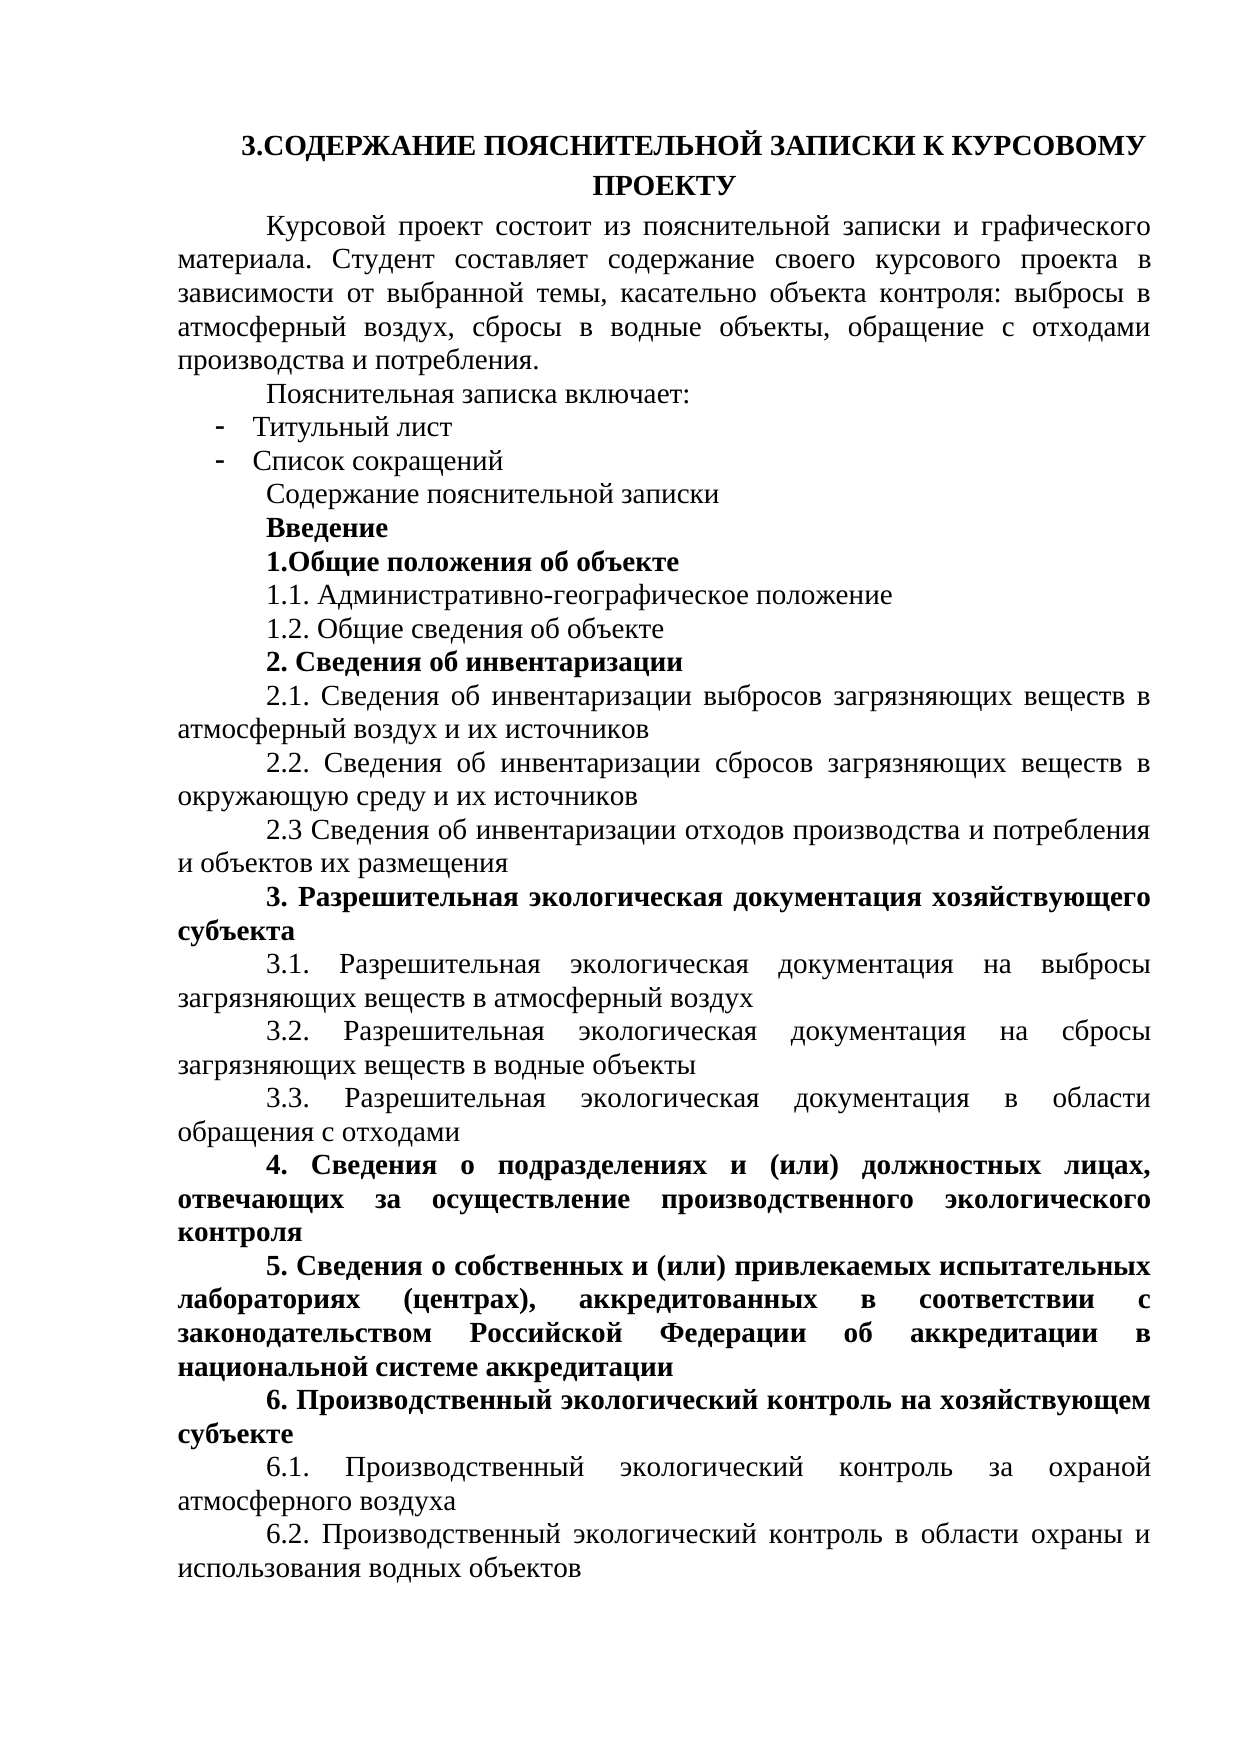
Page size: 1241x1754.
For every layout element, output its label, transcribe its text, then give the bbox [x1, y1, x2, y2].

text 4. Сведения о подразделениях и (или) должностных лицах, отвечающих за осуществление производственного экологического контроля [177, 1147, 1152, 1248]
list Список сокращений [215, 443, 1152, 477]
text 5. Сведения о собственных и (или) привлекаемых испытательных лабораториях (центрах), аккредитованных в соответствии с законодательством Российской Федерации об аккредитации в национальной системе аккредитации [177, 1248, 1152, 1382]
text 3.1. Разрешительная экологическая документация на выбросы загрязняющих веществ в атмосферный воздух [177, 946, 1152, 1013]
text 2.2. Сведения об инвентаризации сбросов загрязняющих веществ в окружающую среду и их источников [177, 745, 1152, 812]
text Курсовой проект состоит из пояснительной записки и графического материала. Студент составляет содержание своего курсового проекта в зависимости от выбранной темы, касательно объекта контроля: выбросы в атмосферный воздух, сбросы в водные объекты, обращение с отходами производства и потребления. [177, 208, 1152, 376]
text 3.2. Разрешительная экологическая документация на сбросы загрязняющих веществ в водные объекты [177, 1013, 1152, 1080]
list Титульный лист [215, 409, 1152, 443]
text 1.1. Административно-географическое положение [177, 577, 1152, 611]
text 2.1. Сведения об инвентаризации выбросов загрязняющих веществ в атмосферный воздух и их источников [177, 678, 1152, 745]
text 6. Производственный экологический контроль на хозяйствующем субъекте [177, 1382, 1152, 1449]
text 1.2. Общие сведения об объекте [177, 611, 1152, 644]
text 6.1. Производственный экологический контроль за охраной атмосферного воздуха [177, 1449, 1152, 1516]
subtitle 3.СОДЕРЖАНИЕ ПОЯСНИТЕЛЬНОЙ ЗАПИСКИ К КУРСОВОМУ ПРОЕКТУ [177, 128, 1152, 201]
text 2. Сведения об инвентаризации [177, 644, 1152, 678]
text Содержание пояснительной записки [177, 477, 1152, 510]
text Пояснительная записка включает: [177, 376, 1152, 409]
text 6.2. Производственный экологический контроль в области охраны и использования водных объектов [177, 1516, 1152, 1583]
text Введение [177, 510, 1152, 544]
text 2.3 Сведения об инвентаризации отходов производства и потребления и объектов их размещения [177, 812, 1152, 879]
text 1.Общие положения об объекте [177, 544, 1152, 577]
text 3.3. Разрешительная экологическая документация в области обращения с отходами [177, 1080, 1152, 1147]
text 3. Разрешительная экологическая документация хозяйствующего субъекта [177, 879, 1152, 946]
